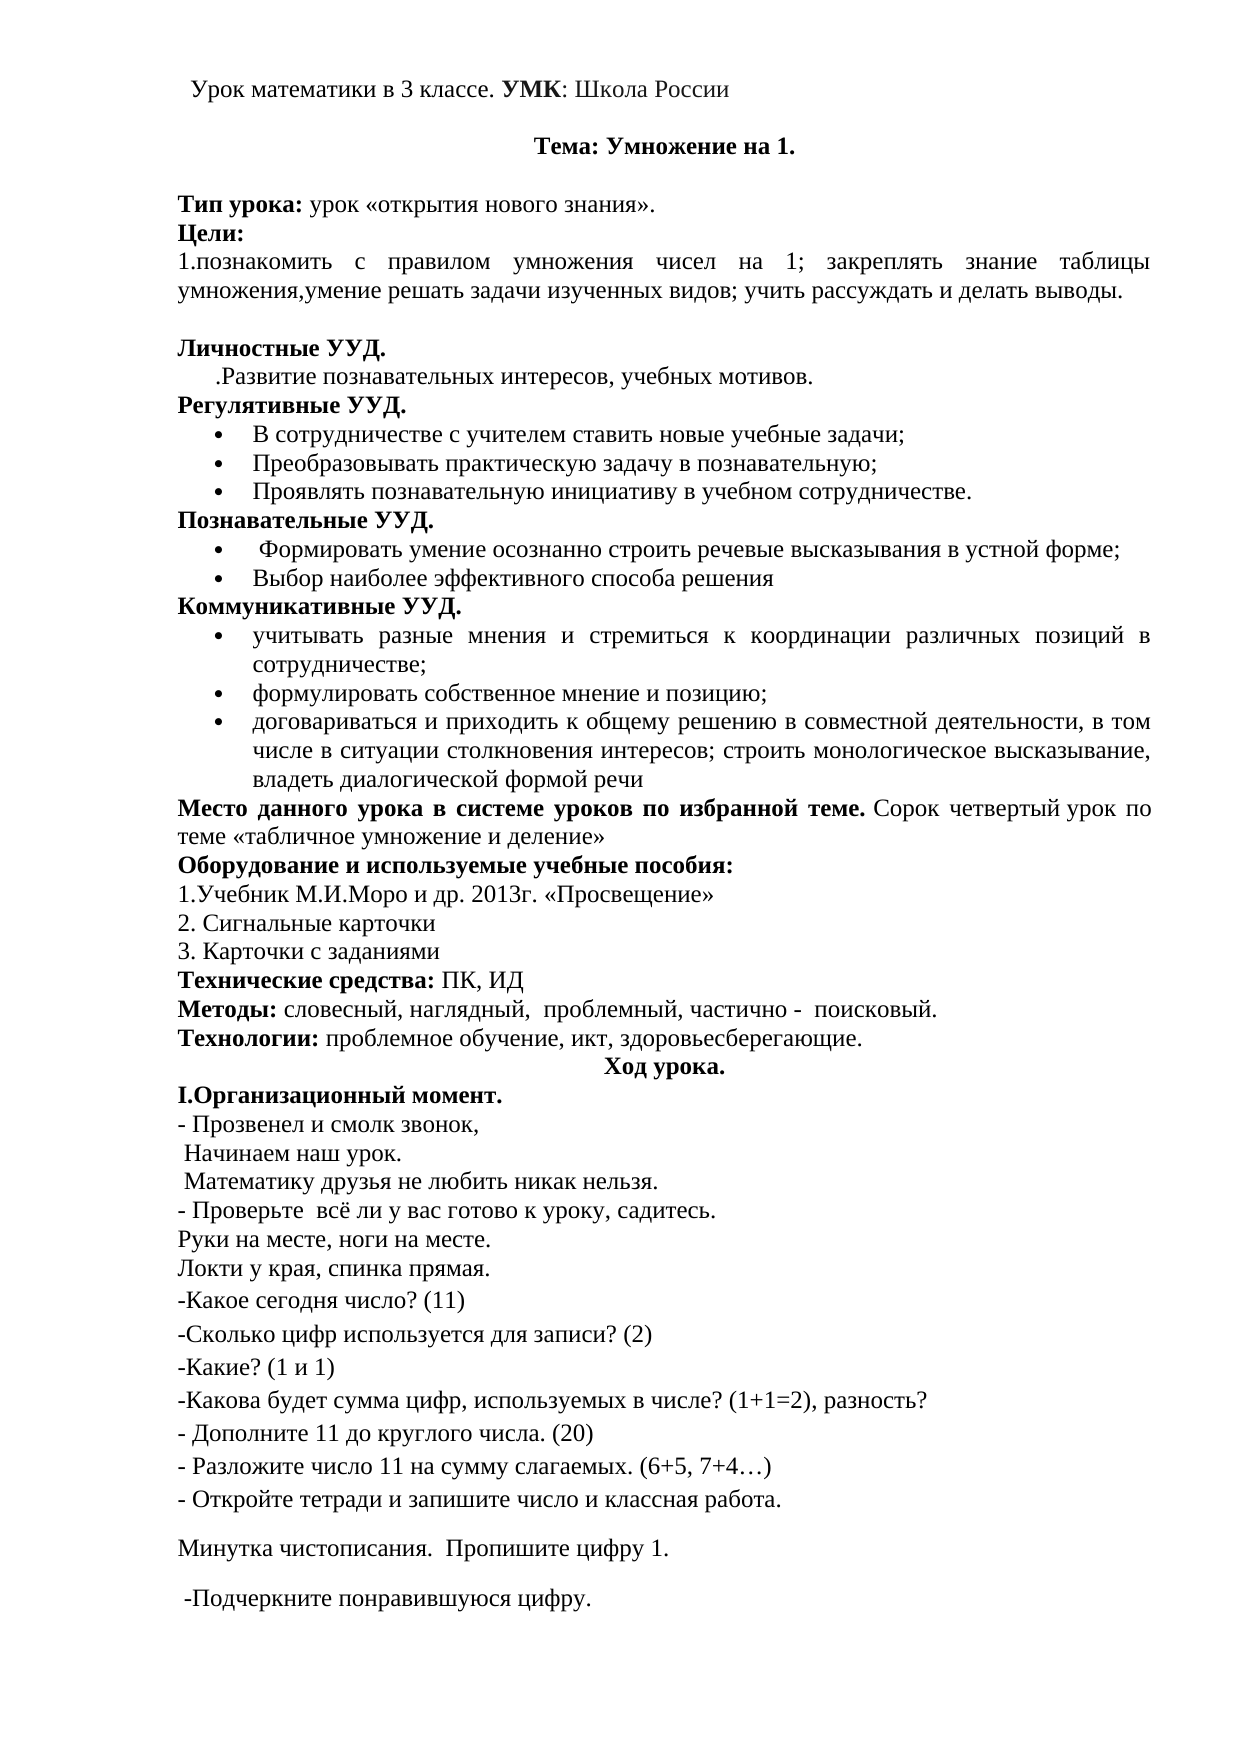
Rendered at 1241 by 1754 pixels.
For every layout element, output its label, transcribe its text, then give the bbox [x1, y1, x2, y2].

text Локти у края, спинка прямая. [177, 1253, 1152, 1281]
text Начинаем наш урок. [177, 1138, 1152, 1166]
text Технические средства: ПК, ИД [177, 965, 1152, 994]
text - Проверьте всё ли у вас готово к уроку, садитесь. [177, 1195, 1152, 1224]
text Коммуникативные УУД. [177, 591, 1152, 620]
text Минутка чистописания. Пропишите цифру 1. [177, 1533, 1152, 1562]
text Место данного урока в системе уроков по избранной теме. Сорок четвертый урок по теме «табличное умножение и деление» [177, 793, 1152, 850]
text Познавательные УУД. [177, 505, 1152, 534]
list Формировать умение осознанно строить речевые высказывания в устной форме; [215, 534, 1152, 563]
text Руки на месте, ноги на месте. [177, 1224, 1152, 1253]
text Математику друзья не любить никак нельзя. [177, 1166, 1152, 1195]
text -Подчеркните понравившуюся цифру. [177, 1583, 1152, 1612]
text 3. Карточки с заданиями [177, 936, 1152, 965]
text 1.Учебник М.И.Моро и др. 2013г. «Просвещение» [177, 879, 1152, 908]
list В сотрудничестве с учителем ставить новые учебные задачи; [215, 419, 1152, 448]
text 2. Сигнальные карточки [177, 908, 1152, 936]
text Оборудование и используемые учебные пособия: [177, 850, 1152, 879]
text - Откройте тетради и запишите число и классная работа. [177, 1484, 1152, 1512]
text -Какое сегодня число? (11) [177, 1286, 1152, 1314]
list Преобразовывать практическую задачу в познавательную; [215, 448, 1152, 476]
text Урок математики в 3 классе. УМК: Школа России [177, 74, 1152, 103]
text Методы: словесный, наглядный, проблемный, частично - поисковый. [177, 994, 1152, 1023]
text .Развитие познавательных интересов, учебных мотивов. [215, 361, 1152, 390]
text Тема: Умножение на 1. [177, 131, 1152, 160]
text - Прозвенел и смолк звонок, [177, 1109, 1152, 1138]
list Проявлять познавательную инициативу в учебном сотрудничестве. [215, 476, 1152, 505]
list учитывать разные мнения и стремиться к координации различных позиций в сотрудничестве; [215, 620, 1152, 678]
text Технологии: проблемное обучение, икт, здоровьесберегающие. [177, 1023, 1152, 1051]
list договариваться и приходить к общему решению в совместной деятельности, в том числе в ситуации столкновения интересов; строить монологическое высказывание, владеть диалогической формой речи [215, 706, 1152, 793]
text 1.познакомить с правилом умножения чисел на 1; закреплять знание таблицы умножения,умение решать задачи изученных видов; учить рассуждать и делать выводы. [177, 246, 1152, 304]
text Цели: [177, 218, 1152, 246]
text Ход урока. [177, 1051, 1152, 1080]
text - Дополните 11 до круглого числа. (20) [177, 1418, 1152, 1446]
list формулировать собственное мнение и позицию; [215, 678, 1152, 706]
text -Какова будет сумма цифр, используемых в числе? (1+1=2), разность? [177, 1385, 1152, 1413]
text -Какие? (1 и 1) [177, 1352, 1152, 1380]
text -Сколько цифр используется для записи? (2) [177, 1319, 1152, 1347]
text Тип урока: урок «открытия нового знания». [177, 189, 1152, 218]
text Регулятивные УУД. [177, 390, 1152, 419]
text I.Организационный момент. [177, 1080, 1152, 1109]
text - Разложите число 11 на сумму слагаемых. (6+5, 7+4…) [177, 1451, 1152, 1479]
list Выбор наиболее эффективного способа решения [215, 563, 1152, 591]
text Личностные УУД. [177, 333, 1152, 361]
